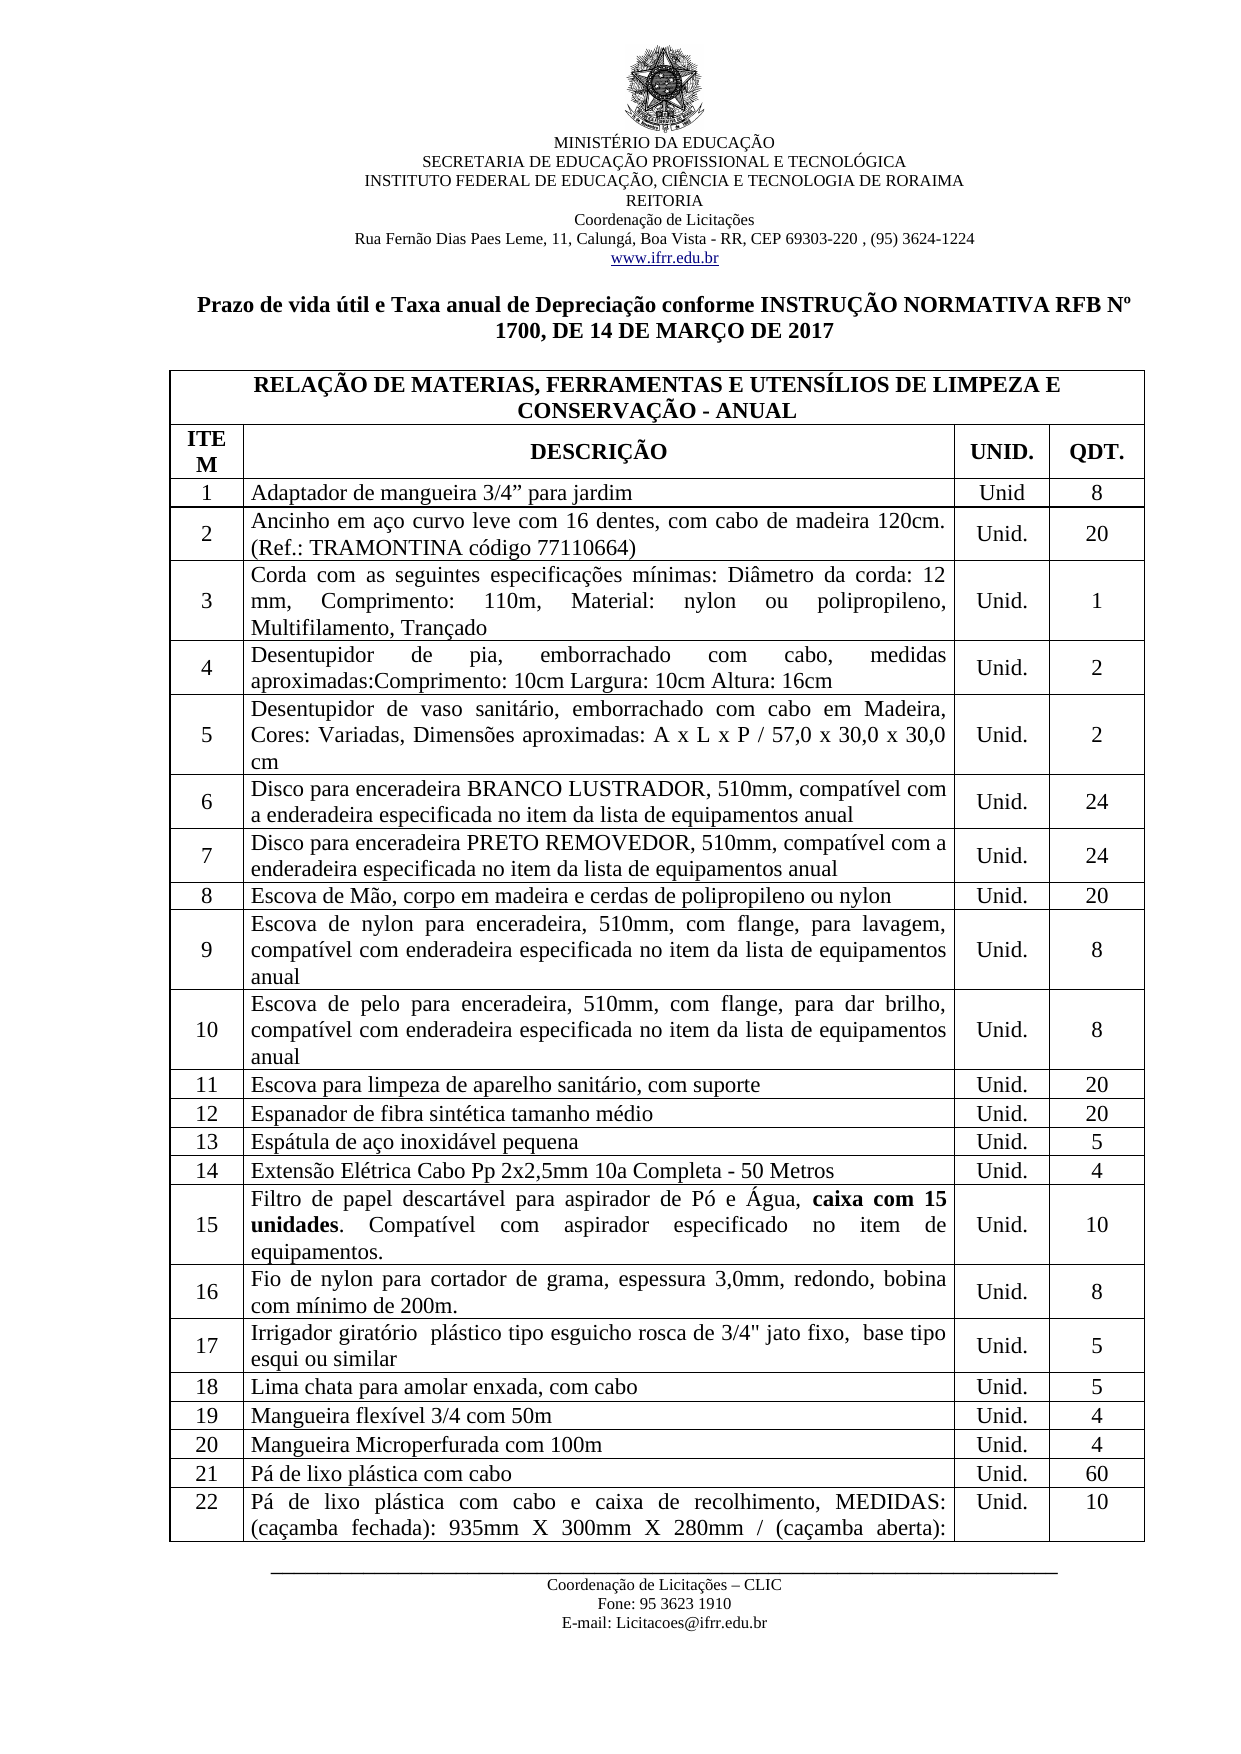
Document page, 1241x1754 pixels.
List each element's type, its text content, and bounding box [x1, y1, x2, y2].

table_cell 2 [1050, 695, 1144, 774]
table_cell Unid. [955, 1128, 1049, 1155]
table_cell 5 [1050, 1319, 1144, 1372]
table_cell 6 [171, 775, 243, 828]
table_cell Unid. [955, 695, 1049, 774]
table_cell Irrigador giratório plástico tipo esguicho rosca de 3/4" jato fixo, base tipo esqui ou similar [244, 1319, 954, 1372]
table_cell Adaptador de mangueira 3/4” para jardim [244, 479, 954, 506]
table_cell 60 [1050, 1459, 1144, 1487]
table_cell Unid. [955, 883, 1049, 909]
table_cell 20 [1050, 1070, 1144, 1098]
table_cell 11 [171, 1070, 243, 1098]
table_cell Lima chata para amolar enxada, com cabo [244, 1373, 954, 1401]
table_cell 19 [171, 1402, 243, 1429]
table_cell Unid. [955, 829, 1049, 882]
table_cell Mangueira Microperfurada com 100m [244, 1430, 954, 1458]
text Prazo de vida útil e Taxa anual de Depreciação conforme INSTRUÇÃO NORMATIVA RFB Nº 1700, DE 14 DE MARÇO DE 2017 [177, 291, 1152, 344]
table_cell Pá de lixo plástica com cabo e caixa de recolhimento, MEDIDAS: (caçamba fechada): 935mm X 300mm X 280mm / (caçamba aberta): 940mm X 228mm X 117mm. [244, 1488, 954, 1541]
table_cell 5 [1050, 1128, 1144, 1155]
table_cell Disco para enceradeira PRETO REMOVEDOR, 510mm, compatível com a enderadeira especificada no item da lista de equipamentos anual [244, 829, 954, 882]
table_cell 17 [171, 1319, 243, 1372]
table_cell 9 [171, 910, 243, 989]
table_cell Disco para enceradeira BRANCO LUSTRADOR, 510mm, compatível com a enderadeira especificada no item da lista de equipamentos anual [244, 775, 954, 828]
table_cell Desentupidor de pia, emborrachado com cabo, medidas aproximadas:Comprimento: 10cm Largura: 10cm Altura: 16cm [244, 641, 954, 694]
table_cell 24 [1050, 829, 1144, 882]
table_cell Extensão Elétrica Cabo Pp 2x2,5mm 10a Completa - 50 Metros [244, 1156, 954, 1184]
table_cell Mangueira flexível 3/4 com 50m [244, 1402, 954, 1429]
table_cell 15 [171, 1185, 243, 1264]
table_cell 20 [171, 1430, 243, 1458]
table_cell Unid. [955, 1430, 1049, 1458]
table_cell Unid. [955, 775, 1049, 828]
table_cell Pá de lixo plástica com cabo [244, 1459, 954, 1487]
table_cell Ancinho em aço curvo leve com 16 dentes, com cabo de madeira 120cm. (Ref.: TRAMONTINA código 77110664) [244, 508, 954, 560]
table_cell ITEM [171, 425, 243, 478]
table_cell 8 [1050, 479, 1144, 506]
table_cell Unid. [955, 508, 1049, 560]
table_cell Unid. [955, 910, 1049, 989]
table_cell Unid. [955, 1099, 1049, 1127]
table_cell QDT. [1050, 425, 1144, 478]
table_cell DESCRIÇÃO [244, 425, 954, 478]
table_cell 12 [171, 1099, 243, 1127]
table_cell Unid. [955, 1070, 1049, 1098]
table_cell 2 [171, 508, 243, 560]
table_cell 10 [171, 990, 243, 1069]
table_cell 14 [171, 1156, 243, 1184]
table_cell Escova para limpeza de aparelho sanitário, com suporte [244, 1070, 954, 1098]
table_cell Desentupidor de vaso sanitário, emborrachado com cabo em Madeira, Cores: Variadas, Dimensões aproximadas: A x L x P / 57,0 x 30,0 x 30,0 cm [244, 695, 954, 774]
table_cell 4 [1050, 1430, 1144, 1458]
table_cell 10 [1050, 1185, 1144, 1264]
table_cell Unid. [955, 1373, 1049, 1401]
table_cell 18 [171, 1373, 243, 1401]
table_cell Escova de Mão, corpo em madeira e cerdas de polipropileno ou nylon [244, 883, 954, 909]
table_cell 16 [171, 1265, 243, 1318]
table_cell Fio de nylon para cortador de grama, espessura 3,0mm, redondo, bobina com mínimo de 200m. [244, 1265, 954, 1318]
table_cell 8 [1050, 990, 1144, 1069]
table_cell 20 [1050, 883, 1144, 909]
table_cell Unid. [955, 561, 1049, 640]
table_cell Unid. [955, 641, 1049, 694]
table_cell Unid [955, 479, 1049, 506]
table_cell 4 [1050, 1156, 1144, 1184]
table_cell Unid. [955, 1185, 1049, 1264]
table_cell 8 [1050, 1265, 1144, 1318]
table_header RELAÇÃO DE MATERIAS, FERRAMENTAS E UTENSÍLIOS DE LIMPEZA E CONSERVAÇÃO - ANUAL [171, 371, 1144, 424]
table_cell Filtro de papel descartável para aspirador de Pó e Água, caixa com 15 unidades. Compatível com aspirador especificado no item de equipamentos. [244, 1185, 954, 1264]
table_cell Espanador de fibra sintética tamanho médio [244, 1099, 954, 1127]
table_cell 7 [171, 829, 243, 882]
table_cell Unid. [955, 1319, 1049, 1372]
table_cell Unid. [955, 1156, 1049, 1184]
table_cell 5 [1050, 1373, 1144, 1401]
table_cell 21 [171, 1459, 243, 1487]
table_cell 20 [1050, 1099, 1144, 1127]
table_cell Corda com as seguintes especificações mínimas: Diâmetro da corda: 12 mm, Comprimento: 110m, Material: nylon ou polipropileno, Multifilamento, Trançado [244, 561, 954, 640]
table_cell Escova de pelo para enceradeira, 510mm, com flange, para dar brilho, compatível com enderadeira especificada no item da lista de equipamentos anual [244, 990, 954, 1069]
table_cell 22 [171, 1488, 243, 1541]
table_cell 1 [1050, 561, 1144, 640]
table_cell 20 [1050, 508, 1144, 560]
table_cell Espátula de aço inoxidável pequena [244, 1128, 954, 1155]
picture [624, 44, 705, 133]
table_cell Unid. [955, 1402, 1049, 1429]
table_cell 13 [171, 1128, 243, 1155]
table_cell Unid. [955, 1488, 1049, 1541]
table_cell UNID. [955, 425, 1049, 478]
table_cell 24 [1050, 775, 1144, 828]
table_cell 4 [1050, 1402, 1144, 1429]
table_cell 10 [1050, 1488, 1144, 1541]
table_cell Unid. [955, 990, 1049, 1069]
table_cell 5 [171, 695, 243, 774]
table_cell 8 [171, 883, 243, 909]
table_cell 2 [1050, 641, 1144, 694]
table_cell 4 [171, 641, 243, 694]
table_cell 3 [171, 561, 243, 640]
table_cell 1 [171, 479, 243, 506]
table_cell Unid. [955, 1265, 1049, 1318]
table_cell 8 [1050, 910, 1144, 989]
table_cell Escova de nylon para enceradeira, 510mm, com flange, para lavagem, compatível com enderadeira especificada no item da lista de equipamentos anual [244, 910, 954, 989]
table_cell Unid. [955, 1459, 1049, 1487]
